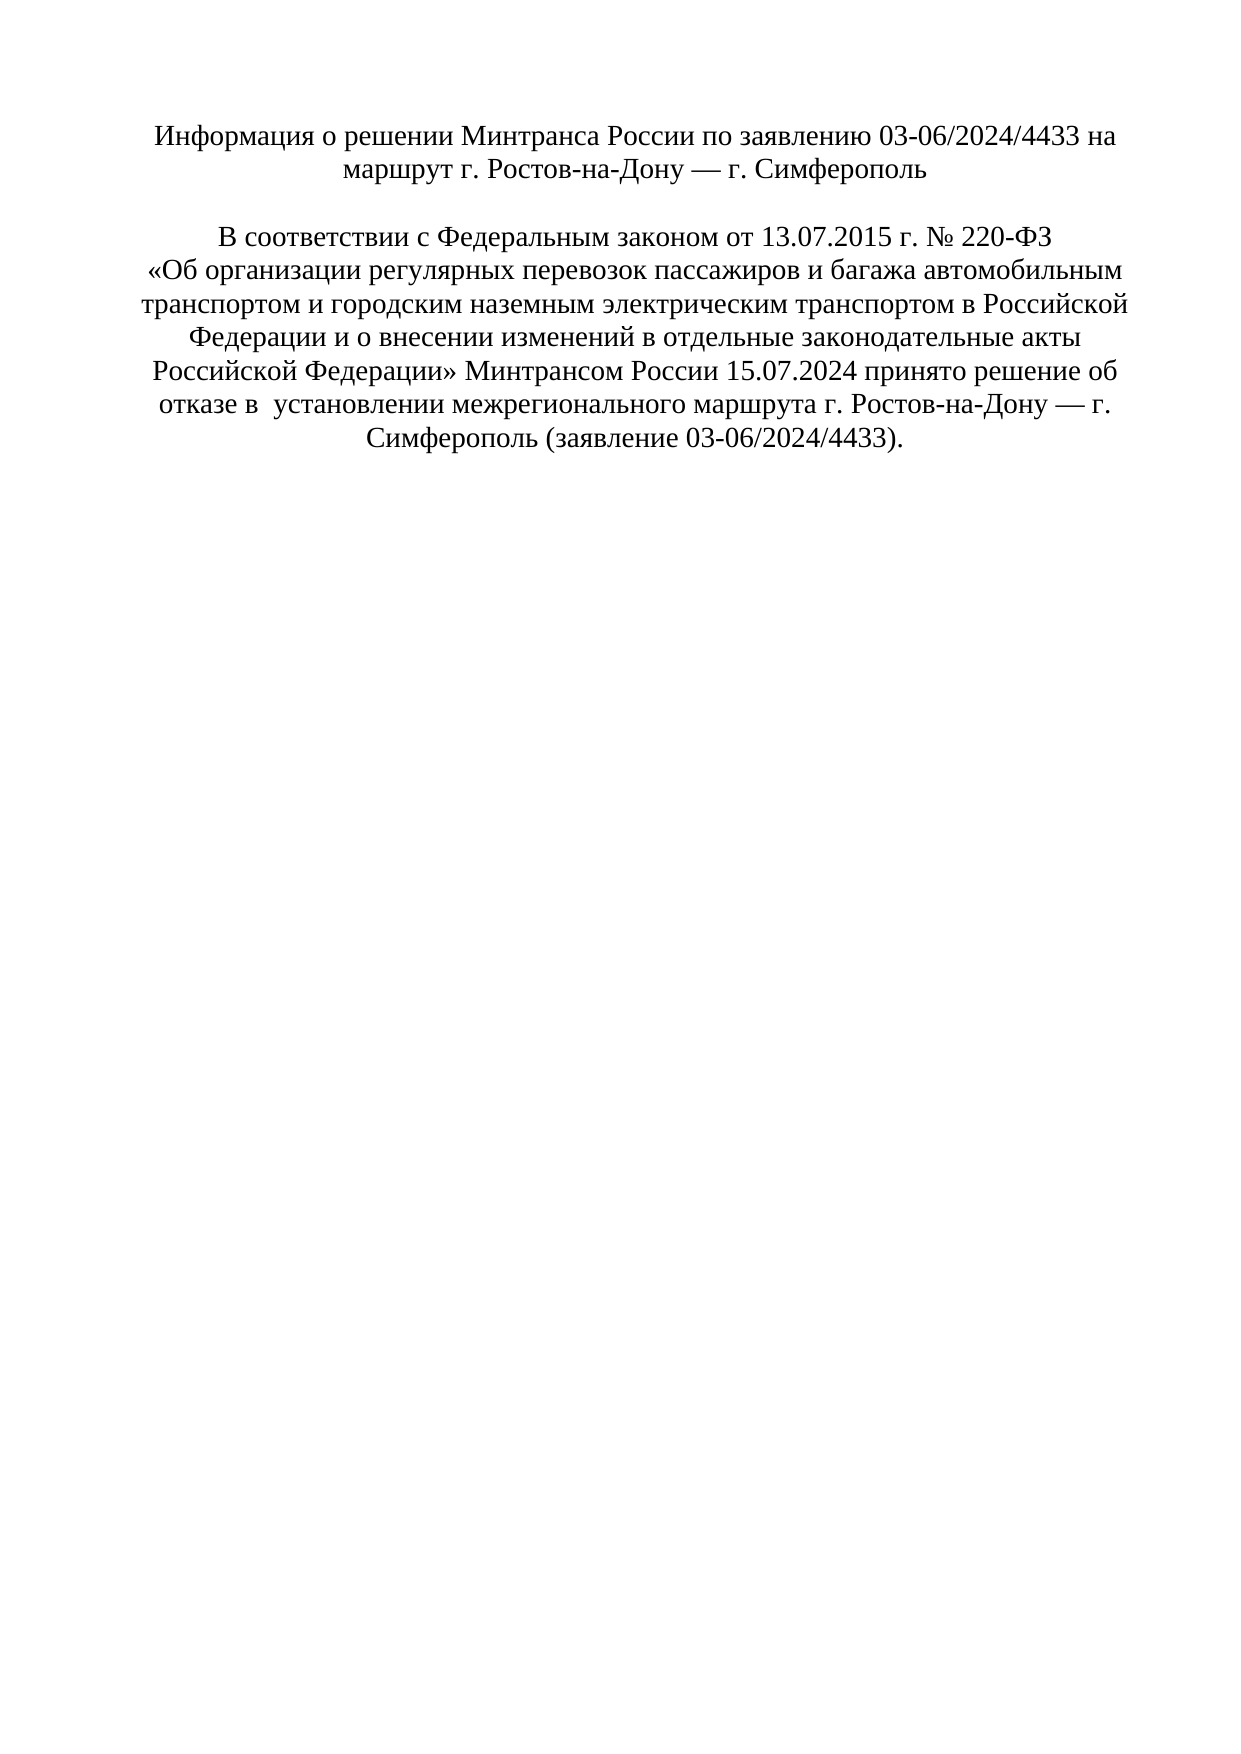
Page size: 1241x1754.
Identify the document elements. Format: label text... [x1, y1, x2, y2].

text Информация о решении Минтранса России по заявлению 03-06/2024/4433 на маршрут г. Ростов-на-Дону — г. Симферополь [118, 118, 1152, 185]
text В соответствии с Федеральным законом от 13.07.2015 г. № 220-ФЗ «Об организации регулярных перевозок пассажиров и багажа автомобильным транспортом и городским наземным электрическим транспортом в Российской Федерации и о внесении изменений в отдельные законодательные акты Российской Федерации» Минтрансом России 15.07.2024 принято решение об отказе в установлении межрегионального маршрута г. Ростов-на-Дону — г. Симферополь (заявление 03-06/2024/4433). [118, 219, 1152, 453]
